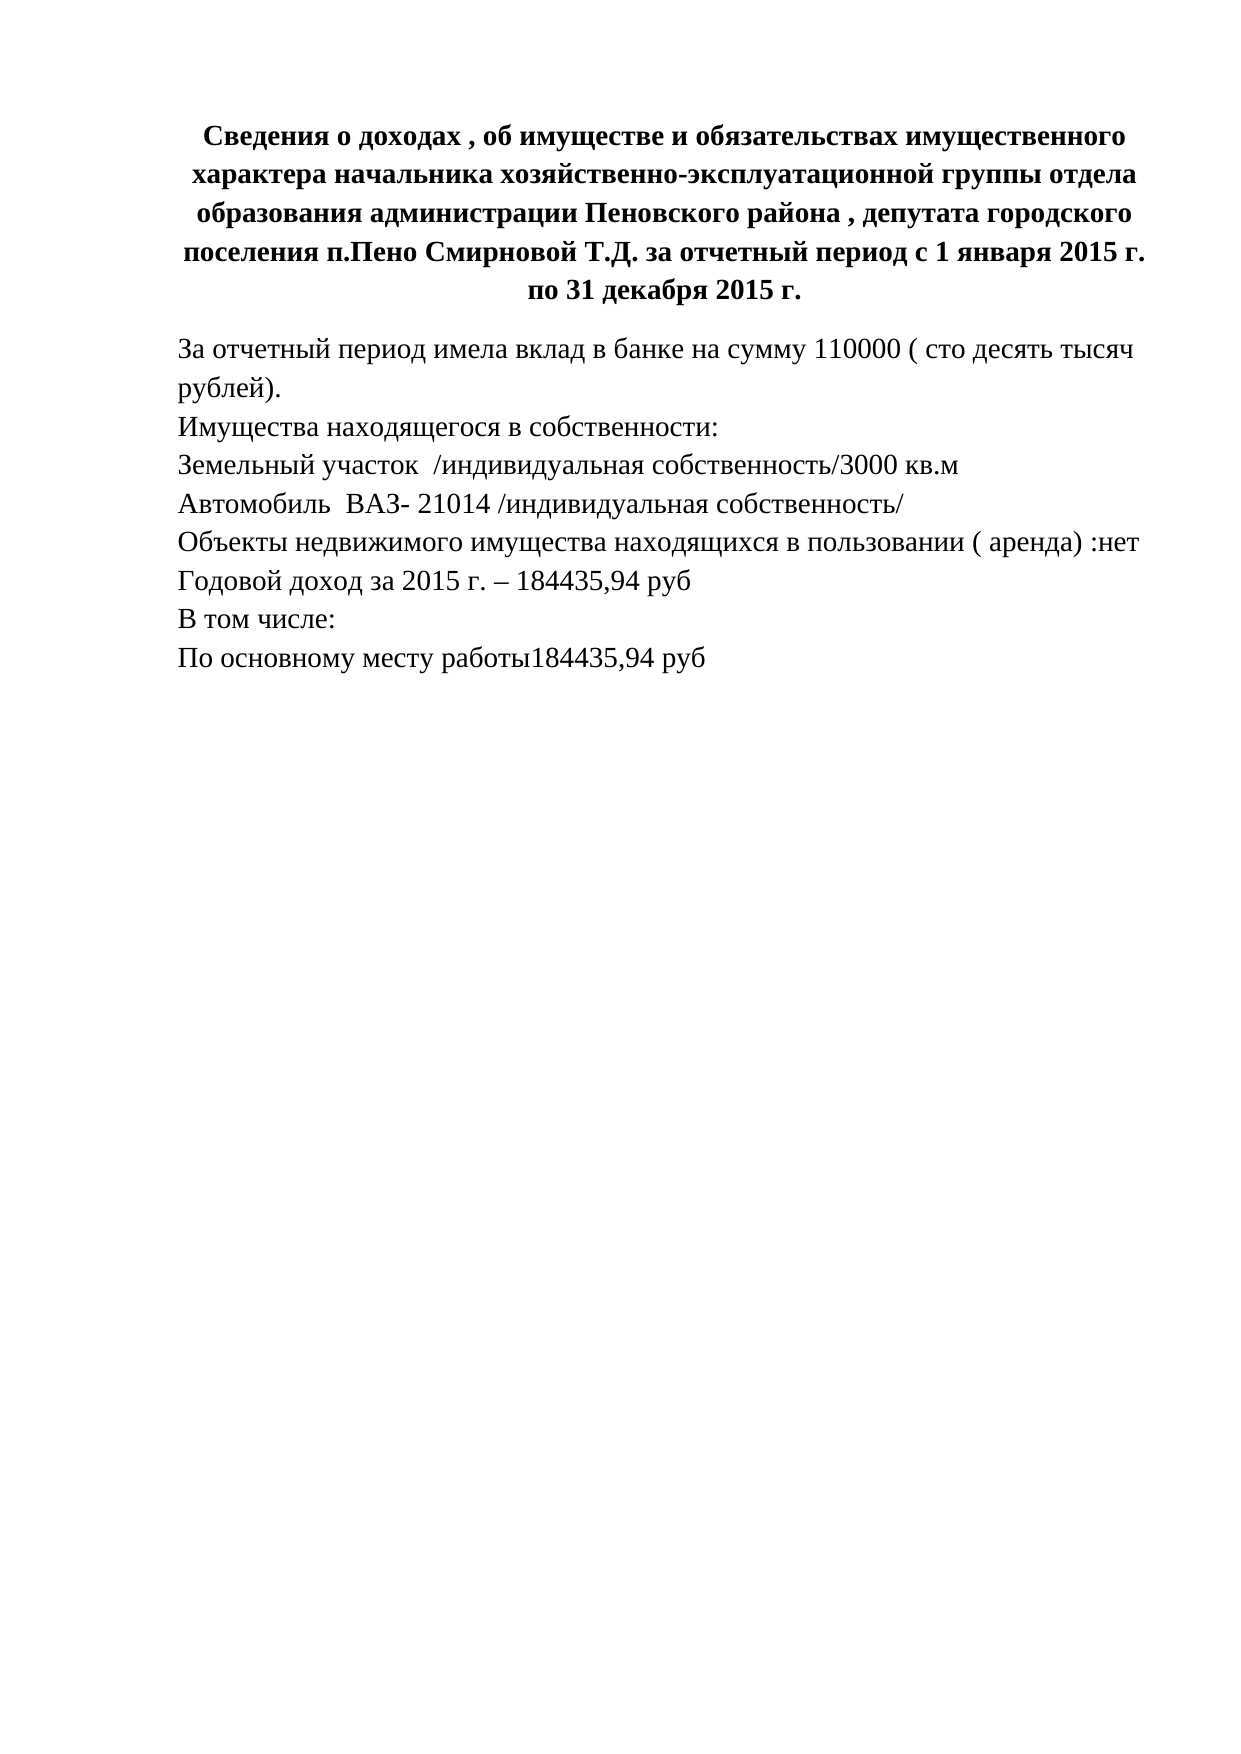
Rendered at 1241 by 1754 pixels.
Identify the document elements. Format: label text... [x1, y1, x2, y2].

text Объекты недвижимого имущества находящихся в пользовании ( аренда) :нет [177, 524, 1152, 558]
text По основному месту работы184435,94 руб [177, 640, 1152, 673]
text Земельный участок /индивидуальная собственность/3000 кв.м [177, 447, 1152, 481]
text В том числе: [177, 601, 1152, 635]
text Годовой доход за 2015 г. – 184435,94 руб [177, 563, 1152, 596]
text Сведения о доходах , об имуществе и обязательствах имущественного характера начальника хозяйственно-эксплуатационной группы отдела образования администрации Пеновского района , депутата городского поселения п.Пено Смирновой Т.Д. за отчетный период с 1 января 2015 г. по 31 декабря 2015 г. [177, 118, 1152, 306]
text Имущества находящегося в собственности: [177, 409, 1152, 442]
text Автомобиль ВАЗ- 21014 /индивидуальная собственность/ [177, 486, 1152, 519]
text За отчетный период имела вклад в банке на сумму 110000 ( сто десять тысяч рублей). [177, 332, 1152, 404]
